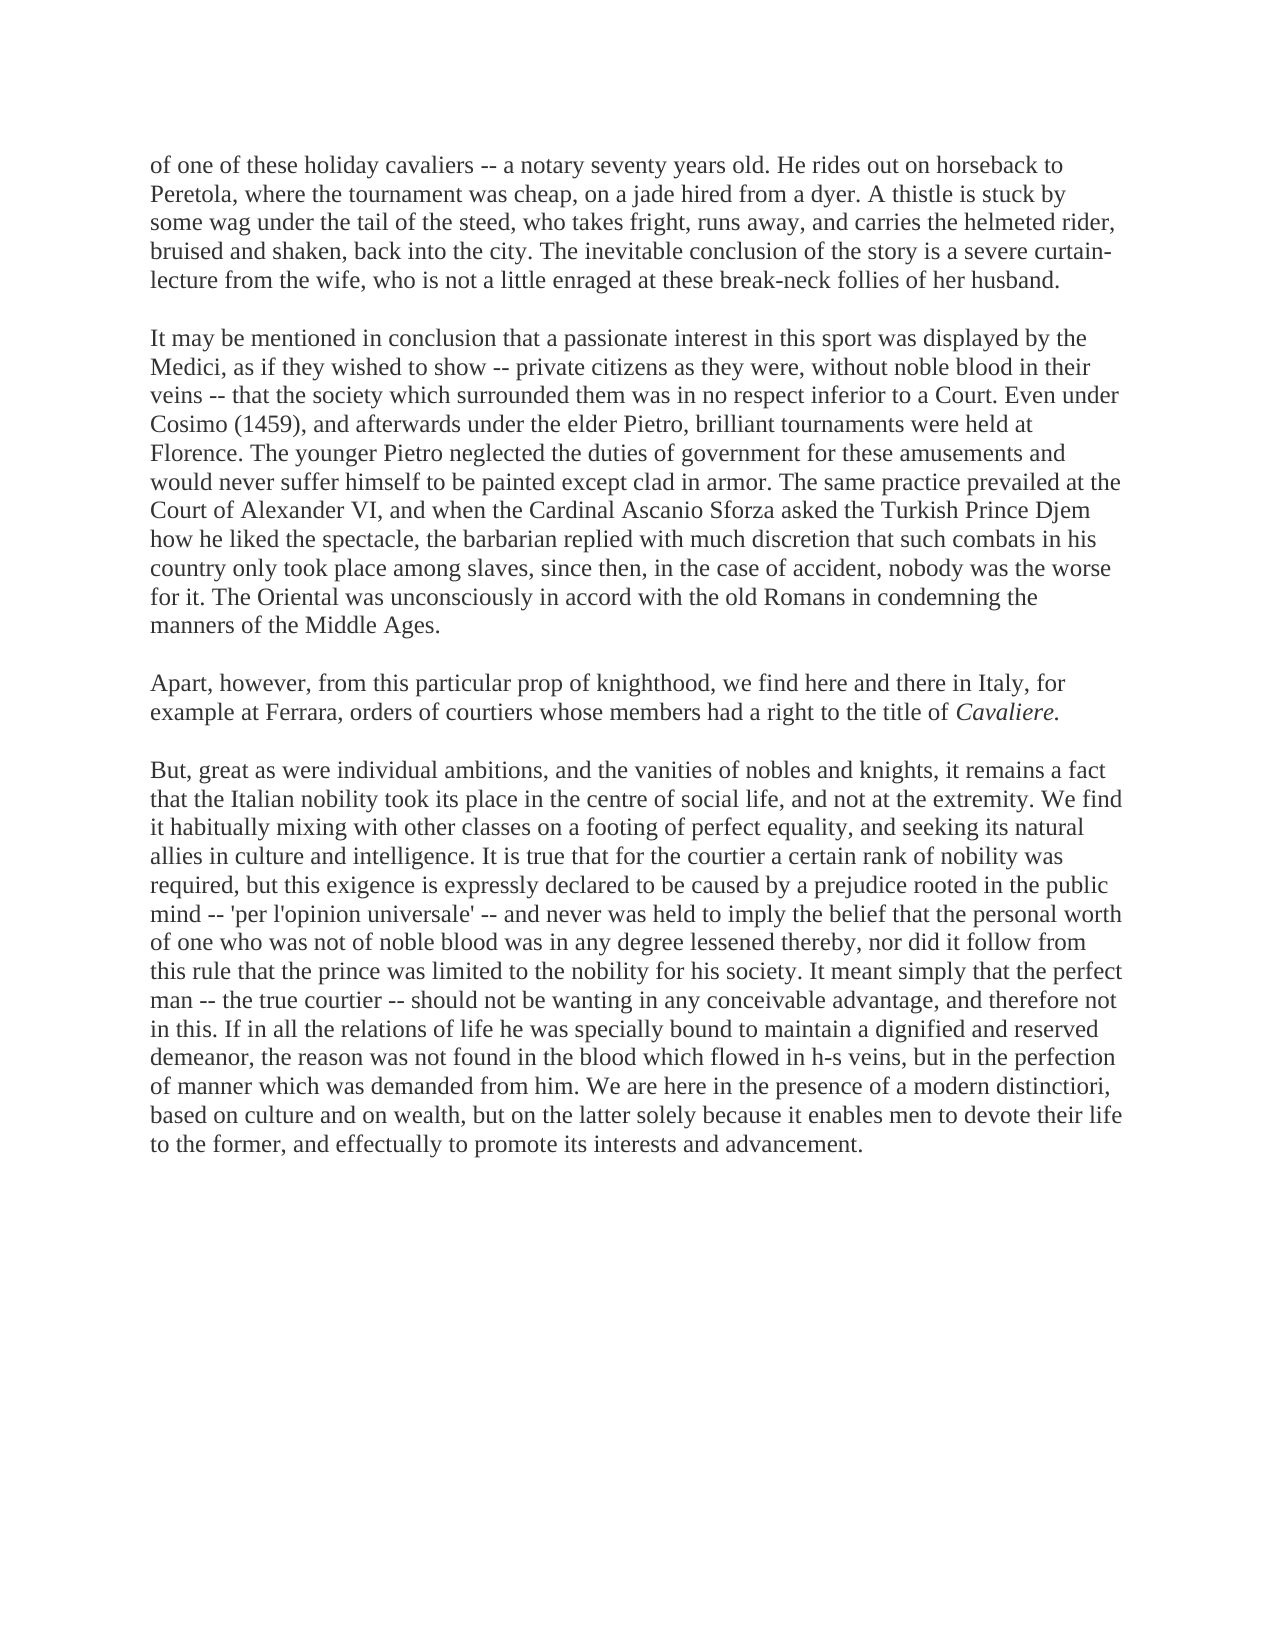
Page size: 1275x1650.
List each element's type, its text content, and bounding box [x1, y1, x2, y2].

text It may be mentioned in conclusion that a passionate interest in this sport was displayed by the Medici, as if they wished to show -- private citizens as they were, without noble blood in their veins -- that the society which surrounded them was in no respect inferior to a Court. Even under Cosimo (1459), and afterwards under the elder Pietro, brilliant tournaments were held at Florence. The younger Pietro neglected the duties of government for these amusements and would never suffer himself to be painted except clad in armor. The same practice prevailed at the Court of Alexander VI, and when the Cardinal Ascanio Sforza asked the Turkish Prince Djem how he liked the spectacle, the barbarian replied with much discretion that such combats in his country only took place among slaves, since then, in the case of accident, nobody was the worse for it. The Oriental was unconsciously in accord with the old Romans in condemning the manners of the Middle Ages. [150, 323, 1125, 639]
text But, great as were individual ambitions, and the vanities of nobles and knights, it remains a fact that the Italian nobility took its place in the centre of social life, and not at the extremity. We find it habitually mixing with other classes on a footing of perfect equality, and seeking its natural allies in culture and intelligence. It is true that for the courtier a certain rank of nobility was required, but this exigence is expressly declared to be caused by a prejudice rooted in the public mind -- 'per l'opinion universale' -- and never was held to imply the belief that the personal worth of one who was not of noble blood was in any degree lessened thereby, nor did it follow from this rule that the prince was limited to the nobility for his society. It meant simply that the perfect man -- the true courtier -- should not be wanting in any conceivable advantage, and therefore not in this. If in all the relations of life he was specially bound to maintain a dignified and reserved demeanor, the reason was not found in the blood which flowed in h-s veins, but in the perfection of manner which was demanded from him. We are here in the presence of a modern distinctiori, based on culture and on wealth, but on the latter solely because it enables men to devote their life to the former, and effectually to promote its interests and advancement. [150, 755, 1125, 1157]
text Apart, however, from this particular prop of knighthood, we find here and there in Italy, for example at Ferrara, orders of courtiers whose members had a right to the title of Cavaliere. [150, 668, 1125, 726]
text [150, 150, 1125, 294]
